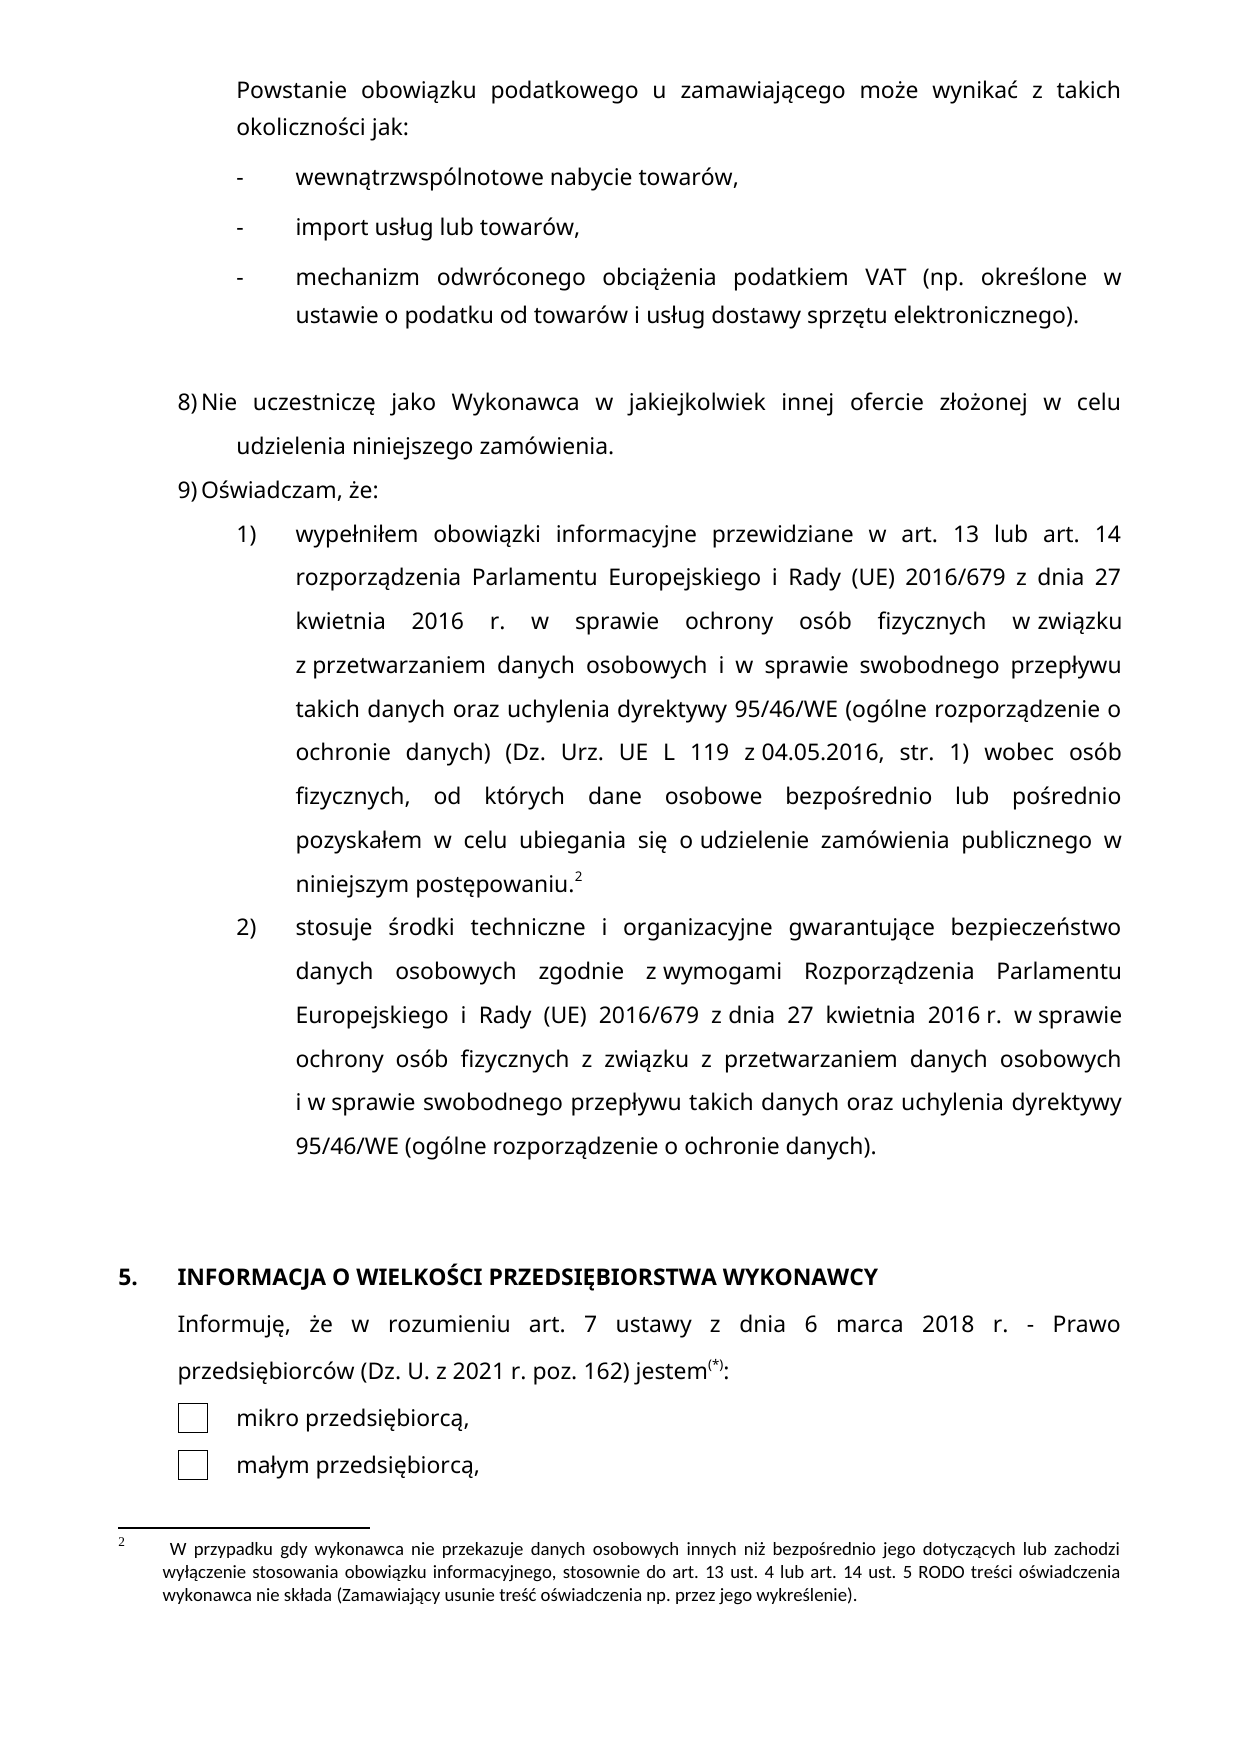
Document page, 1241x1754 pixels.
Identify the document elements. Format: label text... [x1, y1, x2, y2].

text małym przedsiębiorcą, [177, 1449, 1122, 1480]
text - mechanizm odwróconego obciążenia podatkiem VAT (np. określone w ustawie o podatku od towarów i usług dostawy sprzętu elektronicznego). [236, 261, 1122, 330]
list INFORMACJA O WIELKOŚCI PRZEDSIĘBIORSTWA WYKONAWCY [118, 1261, 1122, 1293]
text - import usług lub towarów, [236, 211, 1122, 243]
text Informuję, że w rozumieniu art. 7 ustawy z dnia 6 marca 2018 r. - Prawo przedsiębiorców (Dz. U. z 2021 r. poz. 162) jestem(*): [177, 1308, 1122, 1386]
list Oświadczam, że: [177, 474, 1122, 505]
list stosuje środki techniczne i organizacyjne gwarantujące bezpieczeństwo danych osobowych zgodnie z wymogami Rozporządzenia Parlamentu Europejskiego i Rady (UE) 2016/679 z dnia 27 kwietnia 2016 r. w sprawie ochrony osób fizycznych z związku z przetwarzaniem danych osobowych i w sprawie swobodnego przepływu takich danych oraz uchylenia dyrektywy 95/46/WE (ogólne rozporządzenie o ochronie danych). [236, 911, 1122, 1161]
text mikro przedsiębiorcą, [177, 1402, 1122, 1433]
list Nie uczestniczę jako Wykonawca w jakiejkolwiek innej ofercie złożonej w celu udzielenia niniejszego zamówienia. [177, 386, 1122, 461]
list wypełniłem obowiązki informacyjne przewidziane w art. 13 lub art. 14 rozporządzenia Parlamentu Europejskiego i Rady (UE) 2016/679 z dnia 27 kwietnia 2016 r. w sprawie ochrony osób fizycznych w związku z przetwarzaniem danych osobowych i w sprawie swobodnego przepływu takich danych oraz uchylenia dyrektywy 95/46/WE (ogólne rozporządzenie o ochronie danych) (Dz. Urz. UE L 119 z 04.05.2016, str. 1) wobec osób fizycznych, od których dane osobowe bezpośrednio lub pośrednio pozyskałem w celu ubiegania się o udzielenie zamówienia publicznego w niniejszym postępowaniu. [236, 518, 1122, 899]
text - wewnątrzwspólnotowe nabycie towarów, [236, 161, 1122, 193]
text Powstanie obowiązku podatkowego u zamawiającego może wynikać z takich okoliczności jak: [236, 74, 1122, 143]
